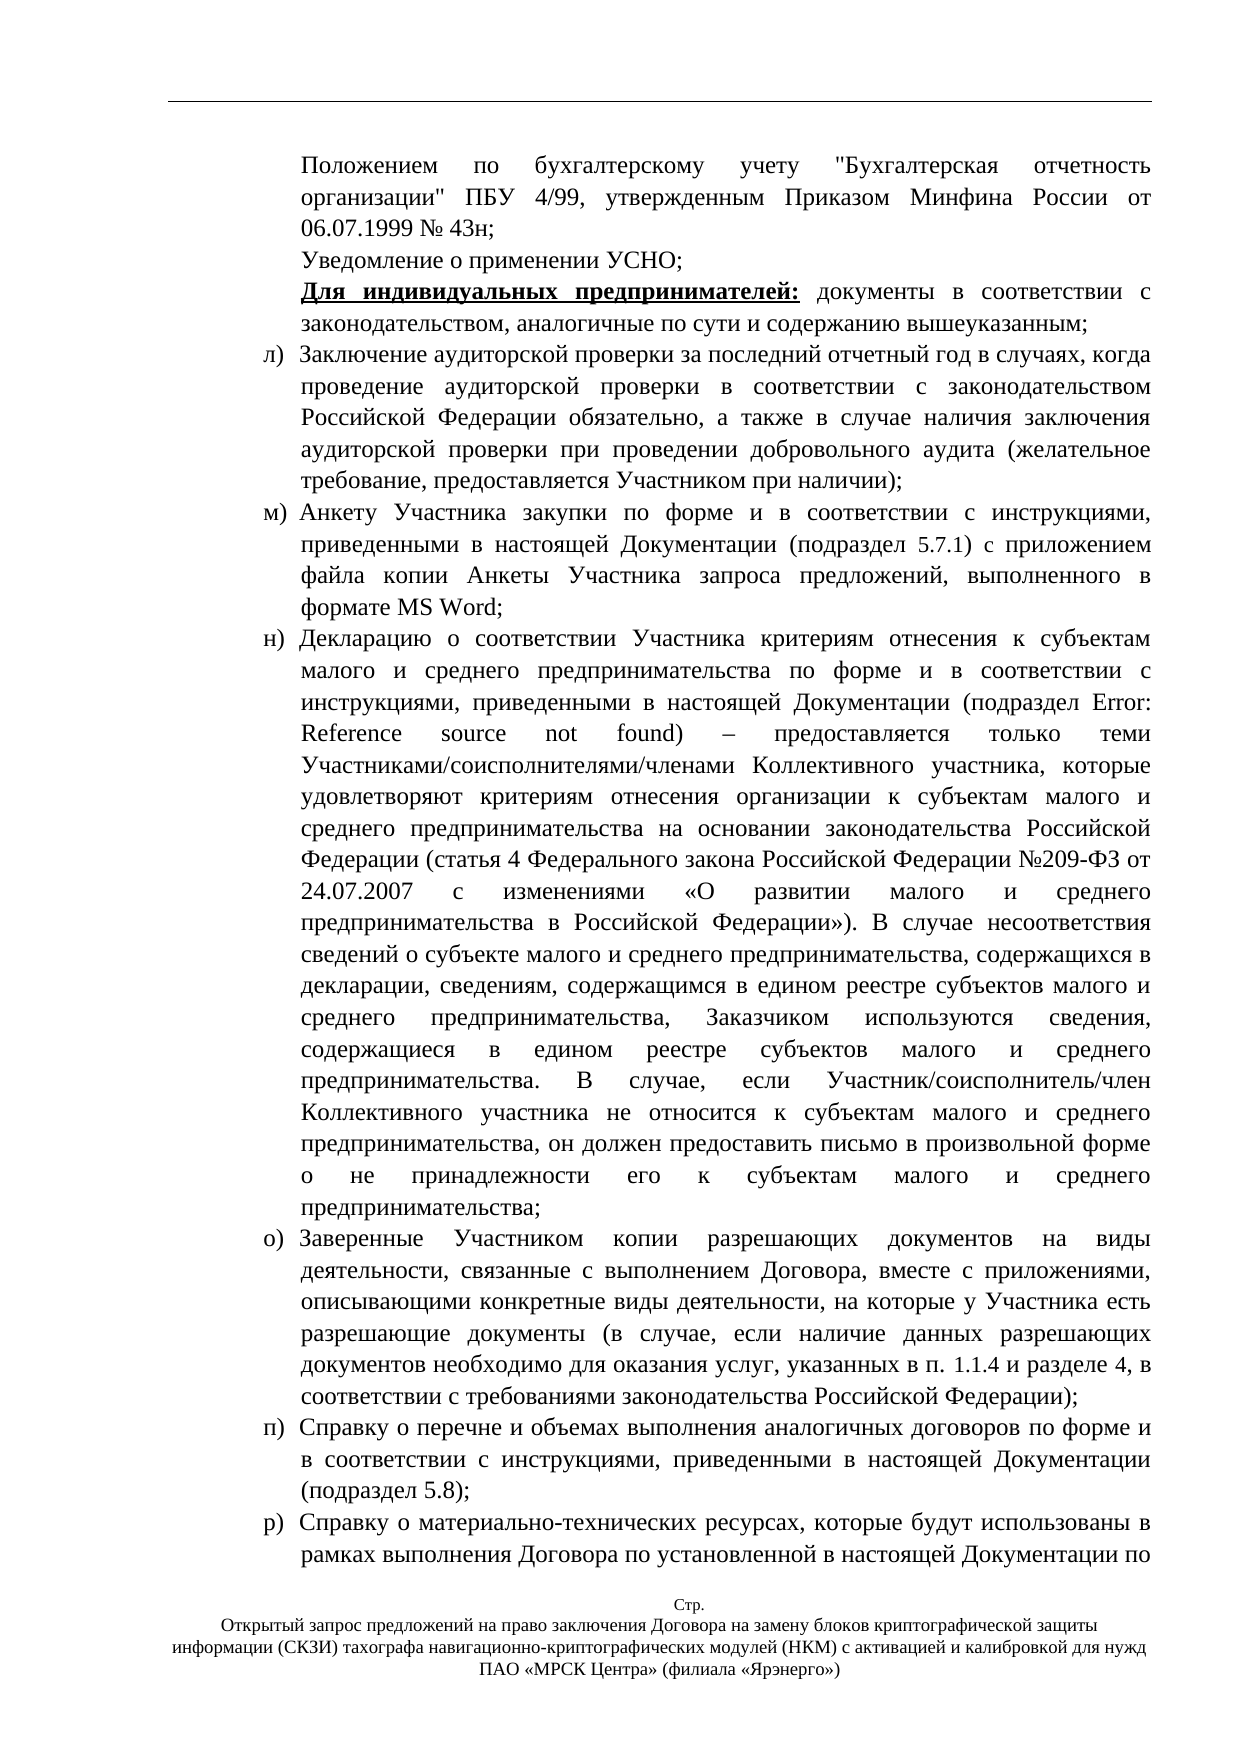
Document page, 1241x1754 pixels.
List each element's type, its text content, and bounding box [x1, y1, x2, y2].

text Для индивидуальных предпринимателей: документы в соответствии с законодательством, аналогичные по сути и содержанию вышеуказанным; [301, 276, 1152, 337]
list Заключение аудиторской проверки за последний отчетный год в случаях, когда проведение аудиторской проверки в соответствии с законодательством Российской Федерации обязательно, а также в случае наличия заключения аудиторской проверки при проведении добровольного аудита (желательное требование, предоставляется Участником при наличии); [263, 339, 1152, 494]
list Декларацию о соответствии Участника критериям отнесения к субъектам малого и среднего предпринимательства по форме и в соответствии с инструкциями, приведенными в настоящей Документации (подраздел 5.7.2) – предоставляется только теми Участниками/соисполнителями/членами Коллективного участника, которые удовлетворяют критериям отнесения организации к субъектам малого и среднего предпринимательства на основании законодательства Российской Федерации (статья 4 Федерального закона Российской Федерации №209-ФЗ от 24.07.2007 с изменениями «О развитии малого и среднего предпринимательства в Российской Федерации»). В случае несоответствия сведений о субъекте малого и среднего предпринимательства, содержащихся в декларации, сведениям, содержащимся в едином реестре субъектов малого и среднего предпринимательства, Заказчиком используются сведения, содержащиеся в едином реестре субъектов малого и среднего предпринимательства. В случае, если Участник/соисполнитель/член Коллективного участника не относится к субъектам малого и среднего предпринимательства, он должен предоставить письмо в произвольной форме о не принадлежности его к субъектам малого и среднего предпринимательства; [263, 623, 1152, 1220]
text Уведомление о применении УСНО; [301, 245, 1152, 273]
list Анкету Участника закупки по форме и в соответствии с инструкциями, приведенными в настоящей Документации (подраздел 5.7.1) с приложением файла копии Анкеты Участника запроса предложений, выполненного в формате MS Word; [263, 497, 1152, 621]
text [301, 150, 1152, 242]
list Заверенные Участником копии разрешающих документов на виды деятельности, связанные с выполнением Договора, вместе с приложениями, описывающими конкретные виды деятельности, на которые у Участника есть разрешающие документы (в случае, если наличие данных разрешающих документов необходимо для оказания услуг, указанных в п. 1.1.4 и разделе 4, в соответствии с требованиями законодательства Российской Федерации); [263, 1223, 1152, 1410]
list Справку о перечне и объемах выполнения аналогичных договоров по форме и в соответствии с инструкциями, приведенными в настоящей Документации (подраздел 5.8); [263, 1412, 1152, 1504]
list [263, 1507, 1152, 1567]
